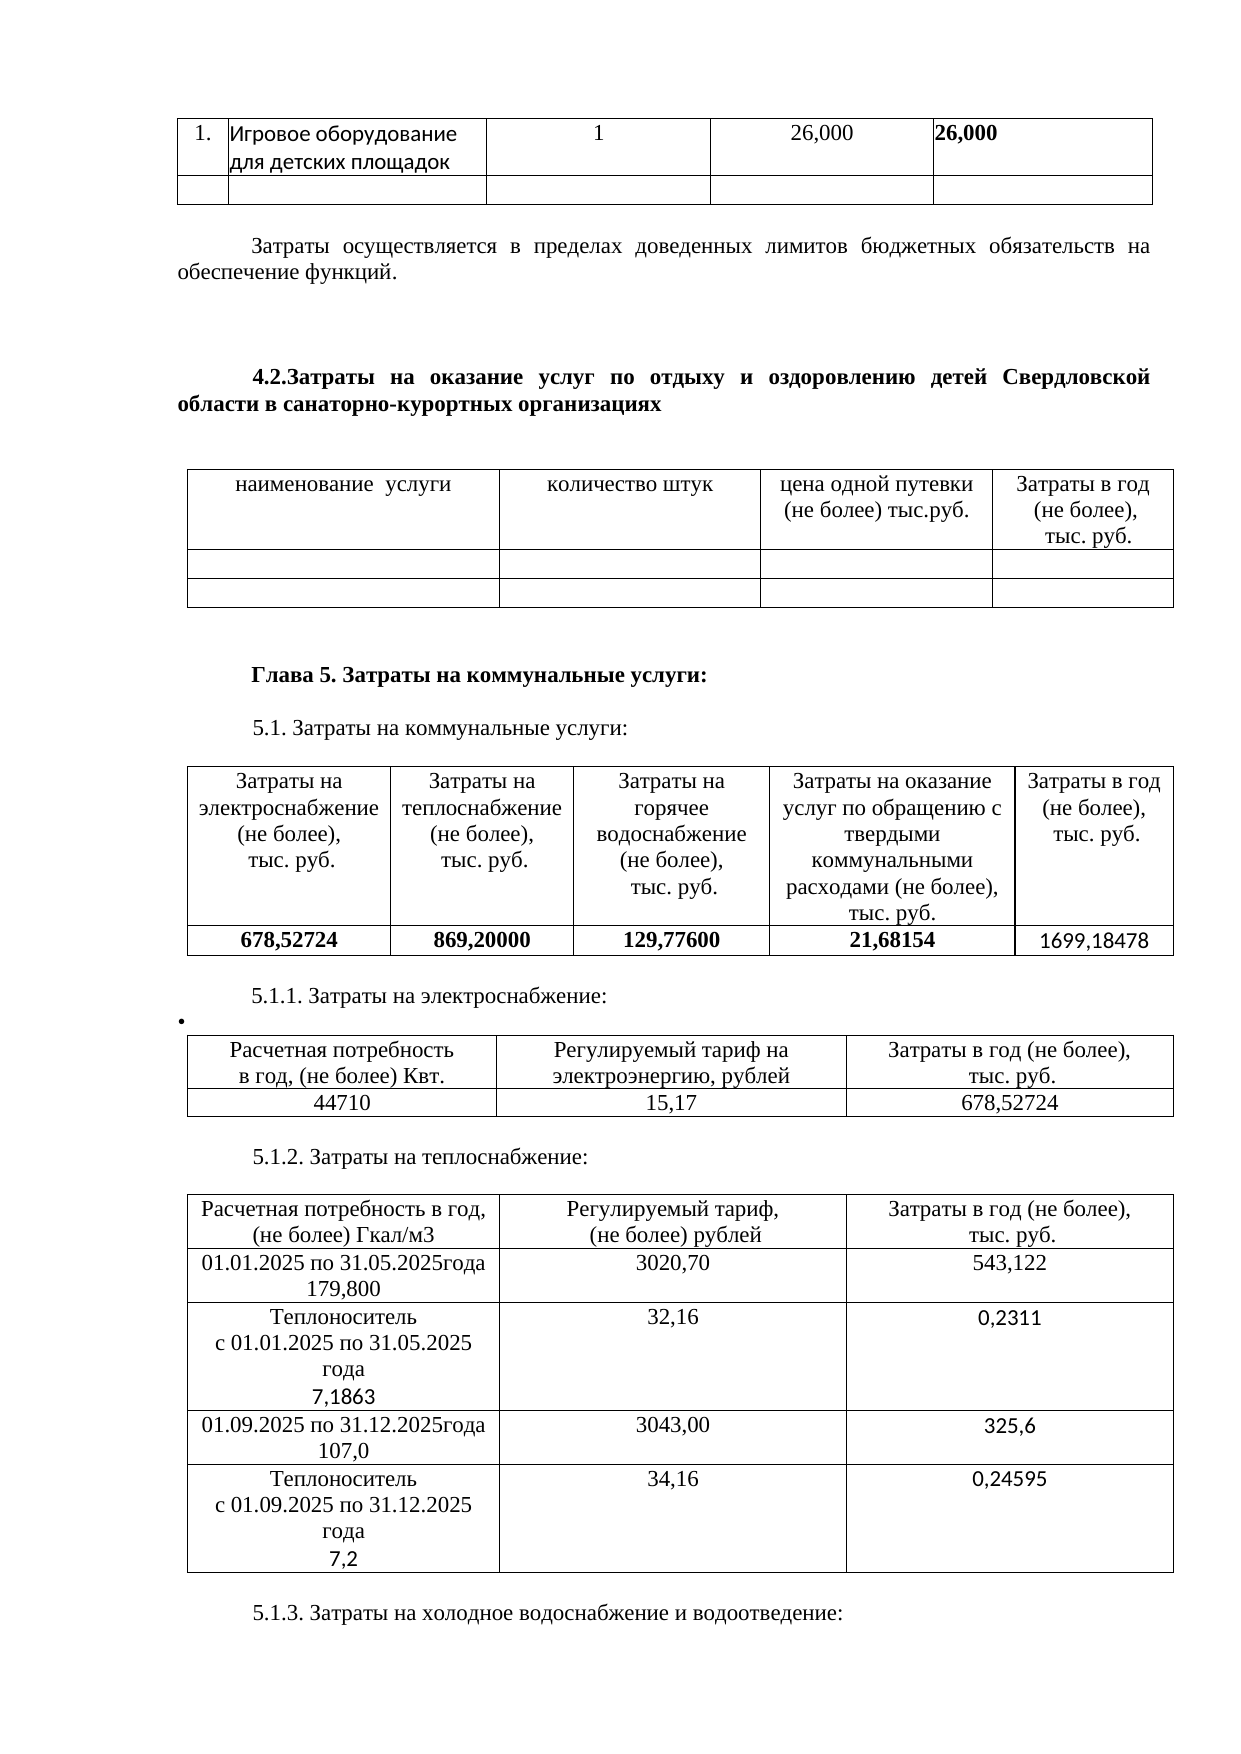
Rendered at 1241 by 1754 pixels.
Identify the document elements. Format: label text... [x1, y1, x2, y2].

table_header наименование услуги [188, 470, 499, 549]
table_cell 678,52724 [847, 1089, 1173, 1116]
table_cell 678,52724 [188, 926, 390, 954]
table_cell 3043,00 [500, 1411, 846, 1463]
table_header Регулируемый тариф на электроэнергию, рублей [497, 1036, 846, 1088]
table_cell 1699,18478 [1016, 926, 1173, 954]
table_header Затраты на теплоснабжение (не более), тыс. руб. [391, 767, 573, 925]
table_cell [934, 176, 1152, 204]
table_header Затраты в год (не более), тыс. руб. [847, 1195, 1173, 1248]
table_cell 32,16 [500, 1303, 846, 1410]
table_header Затраты в год (не более), тыс. руб. [1016, 767, 1173, 925]
table_cell [487, 176, 710, 204]
table_cell 34,16 [500, 1465, 846, 1572]
table_cell [993, 550, 1173, 578]
table_header цена одной путевки (не более) тыс.руб. [761, 470, 992, 549]
table_header Затраты в год (не более), тыс. руб. [993, 470, 1173, 549]
table_cell [229, 176, 486, 204]
table_cell [761, 550, 992, 578]
table_header Затраты на горячее водоснабжение (не более), тыс. руб. [574, 767, 769, 925]
text 5.1. Затраты на коммунальные услуги: [177, 713, 1152, 740]
table_cell Теплоноситель с 01.09.2025 по 31.12.2025 года 7,2 [188, 1465, 499, 1572]
text 5.1.3. Затраты на холодное водоснабжение и водоотведение: [177, 1599, 1152, 1625]
table_header Затраты на оказание услуг по обращению с твердыми коммунальными расходами (не более), тыс. руб. [770, 767, 1014, 925]
table_cell 1. [178, 119, 228, 175]
table_cell 1 [487, 119, 710, 175]
table_cell [500, 550, 760, 578]
table_cell Теплоноситель с 01.01.2025 по 31.05.2025 года 7,1863 [188, 1303, 499, 1410]
table_cell [178, 176, 228, 204]
table_cell [993, 579, 1173, 607]
table_header Расчетная потребность в год, (не более) Квт. [188, 1036, 496, 1088]
text 5.1.2. Затраты на теплоснабжение: [177, 1143, 1152, 1169]
table_cell 01.09.2025 по 31.12.2025года 107,0 [188, 1411, 499, 1463]
table_header Регулируемый тариф, (не более) рублей [500, 1195, 846, 1248]
table_cell 44710 [188, 1089, 496, 1116]
table_cell 21,68154 [770, 926, 1014, 954]
text 5.1.1. Затраты на электроснабжение: [177, 982, 1152, 1008]
table_cell 26,000 [711, 119, 933, 175]
table_header Затраты в год (не более), тыс. руб. [847, 1036, 1173, 1088]
table_cell 543,122 [847, 1249, 1173, 1302]
table_cell [500, 579, 760, 607]
table_header Расчетная потребность в год, (не более) Гкал/м3 [188, 1195, 499, 1248]
table_cell 01.01.2025 по 31.05.2025года 179,800 [188, 1249, 499, 1302]
table_cell [711, 176, 933, 204]
table_cell [188, 550, 499, 578]
table_cell [761, 579, 992, 607]
table_cell 0,24595 [847, 1465, 1173, 1572]
table_cell Игровое оборудование для детских площадок [229, 119, 486, 175]
text Затраты осуществляется в пределах доведенных лимитов бюджетных обязательств на обеспечение функций. [177, 232, 1152, 284]
table_header Затраты на электроснабжение (не более), тыс. руб. [188, 767, 390, 925]
table_cell [188, 579, 499, 607]
table_cell 869,20000 [391, 926, 573, 954]
table_cell 26,000 [934, 119, 1152, 175]
table_cell 325,6 [847, 1411, 1173, 1463]
text Глава 5. Затраты на коммунальные услуги: [177, 661, 1152, 687]
table_header количество штук [500, 470, 760, 549]
table_cell 15,17 [497, 1089, 846, 1116]
table_cell 129,77600 [574, 926, 769, 954]
table_cell 3020,70 [500, 1249, 846, 1302]
text 4.2.Затраты на оказание услуг по отдыху и оздоровлению детей Свердловской области в санаторно-курортных организациях [177, 363, 1152, 416]
table_cell 0,2311 [847, 1303, 1173, 1410]
